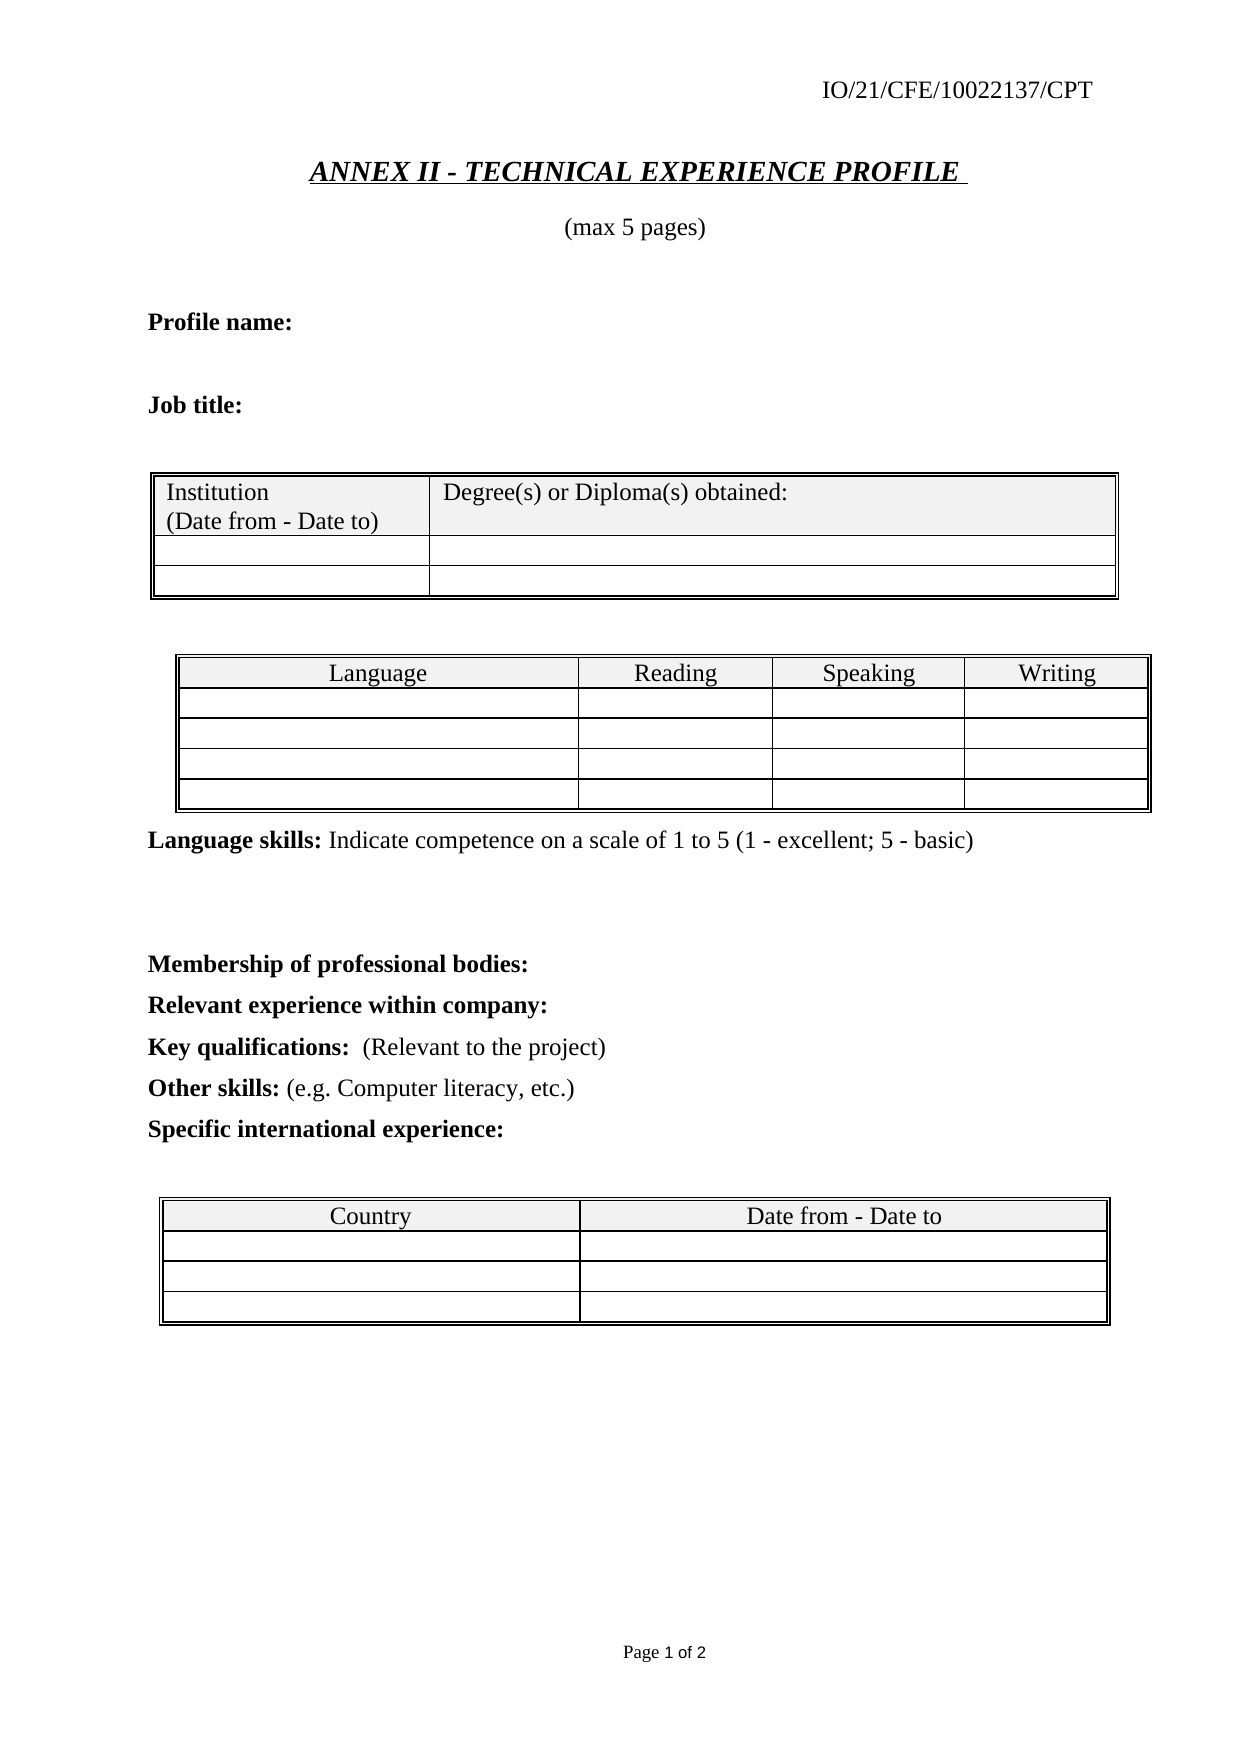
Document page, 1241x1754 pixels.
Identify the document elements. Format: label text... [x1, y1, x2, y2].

table_cell [773, 780, 964, 808]
table_cell [581, 1292, 1106, 1321]
table_cell [430, 536, 1115, 565]
table_cell [164, 1232, 579, 1260]
text Profile name: [148, 307, 1092, 336]
table_cell [965, 749, 1147, 778]
table_cell [180, 689, 578, 717]
table_cell [965, 719, 1147, 748]
table_cell [965, 780, 1147, 808]
text Other skills: (e.g. Computer literacy, etc.) [148, 1073, 1092, 1102]
table_cell [773, 749, 964, 778]
table_cell [965, 689, 1147, 717]
table_cell [155, 536, 429, 565]
title ANNEX II - TECHNICAL EXPERIENCE PROFILE [177, 154, 1092, 187]
table_cell [579, 689, 772, 717]
table_cell [773, 689, 964, 717]
text Key qualifications: (Relevant to the project) [148, 1032, 1092, 1060]
table_header Institution (Date from - Date to) [155, 477, 429, 534]
text (max 5 pages) [177, 212, 1092, 241]
text Language skills: Indicate competence on a scale of 1 to 5 (1 - excellent; 5 - basic) [148, 825, 1092, 854]
table_cell [773, 719, 964, 748]
table_cell [164, 1262, 579, 1291]
text Job title: [148, 390, 1092, 418]
table_cell [579, 719, 772, 748]
table_cell [180, 780, 578, 808]
table_cell [180, 719, 578, 748]
table_cell [579, 780, 772, 808]
table_cell [579, 749, 772, 778]
table_header Writing [965, 658, 1147, 687]
table_cell [155, 566, 429, 595]
table_header Degree(s) or Diploma(s) obtained: [430, 477, 1115, 534]
table_cell [581, 1262, 1106, 1291]
table_header Country [164, 1201, 579, 1230]
table_cell [430, 566, 1115, 595]
table_cell [180, 749, 578, 778]
text Relevant experience within company: [148, 990, 1092, 1019]
table_cell [164, 1292, 579, 1321]
text Membership of professional bodies: [148, 949, 1092, 978]
table_header Language [180, 658, 578, 687]
table_header Date from - Date to [581, 1201, 1106, 1230]
text Specific international experience: [148, 1114, 1092, 1143]
table_header Speaking [773, 658, 964, 687]
table_header Reading [579, 658, 772, 687]
table_cell [581, 1232, 1106, 1260]
